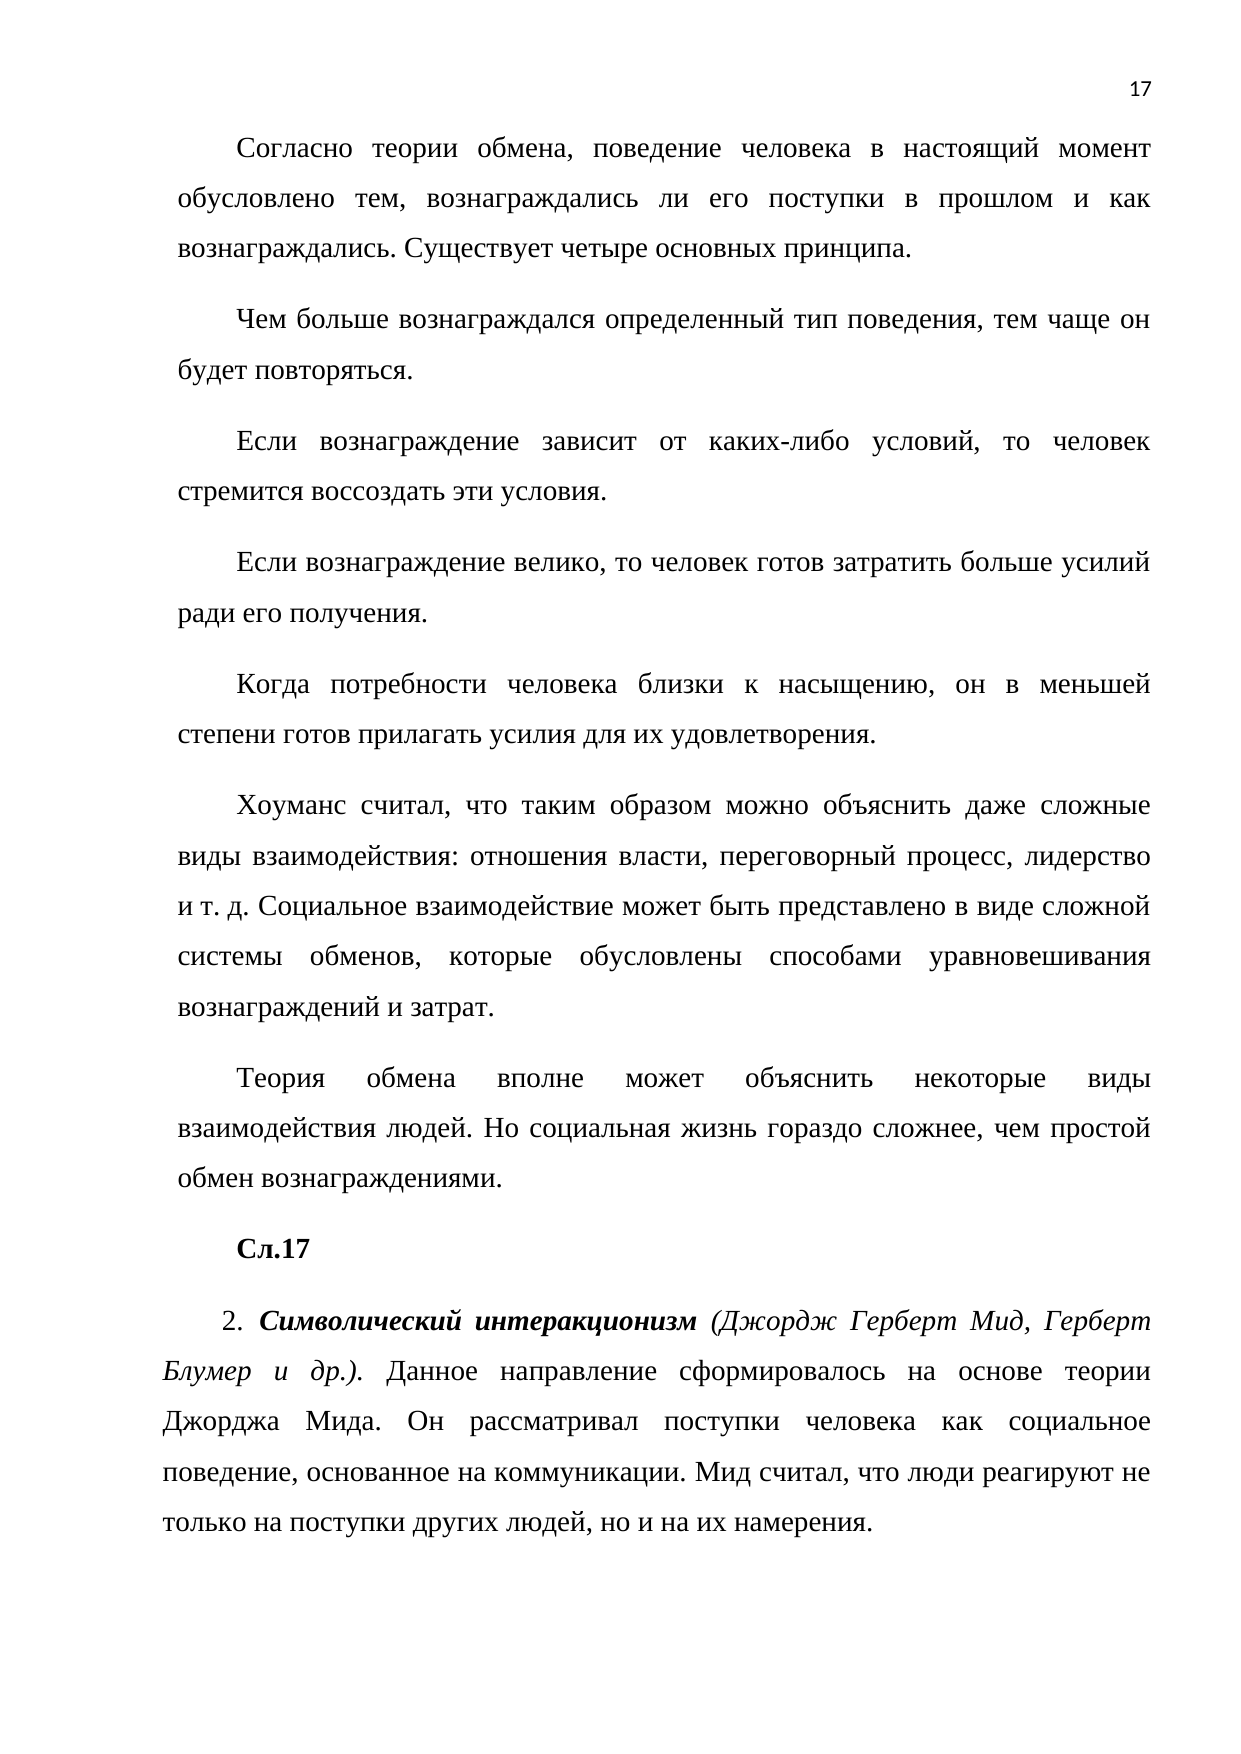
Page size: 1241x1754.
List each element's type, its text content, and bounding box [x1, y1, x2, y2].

text Если вознаграждение зависит от каких-либо условий, то человек стремится воссоздать эти условия. [177, 423, 1152, 507]
text Когда потребности человека близки к насыщению, он в меньшей степени готов прилагать усилия для их удовлетворения. [177, 666, 1152, 750]
text Сл.17 [177, 1232, 1152, 1265]
text Согласно теории обмена, поведение человека в настоящий момент обусловлено тем, вознаграждались ли его поступки в прошлом и как вознаграждались. Существует четыре основных принципа. [177, 130, 1152, 264]
text Хоуманс считал, что таким образом можно объяснить даже сложные виды взаимодействия: отношения власти, переговорный процесс, лидерство и т. д. Социальное взаимодействие может быть представлено в виде сложной системы обменов, которые обусловлены способами уравновешивания вознаграждений и затрат. [177, 787, 1152, 1022]
list Символический интеракционизм (Джордж Герберт Мид, Герберт Блумер и др.). Данное направление сформировалось на основе теории Джорджа Мида. Он рассматривал поступки человека как социальное поведение, основанное на коммуникации. Мид считал, что люди реагируют не только на поступки других людей, но и на их намерения. [162, 1303, 1152, 1537]
text Если вознаграждение велико, то человек готов затратить больше усилий ради его получения. [177, 544, 1152, 628]
text Теория обмена вполне может объяснить некоторые виды взаимодействия людей. Но социальная жизнь гораздо сложнее, чем простой обмен вознаграждениями. [177, 1060, 1152, 1194]
text Чем больше вознаграждался определенный тип поведения, тем чаще он будет повторяться. [177, 302, 1152, 385]
